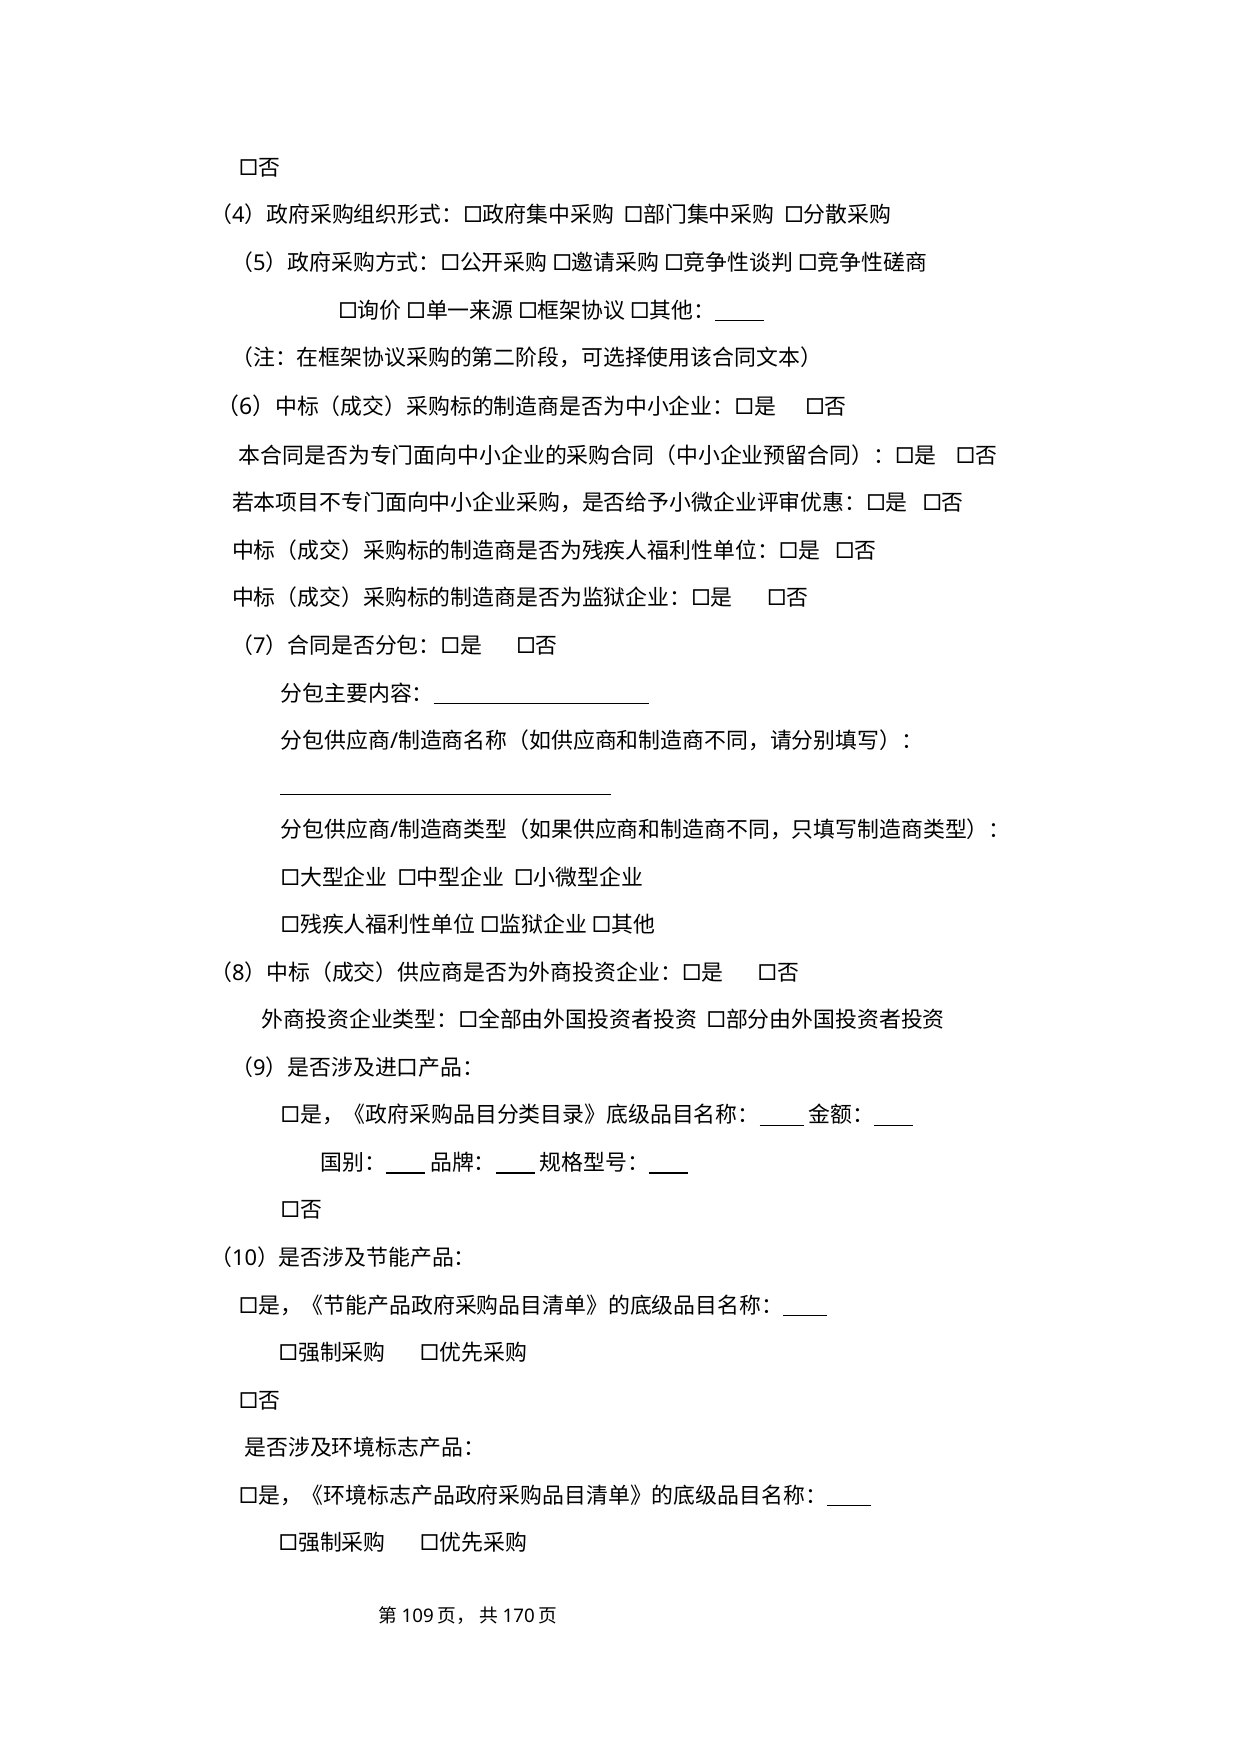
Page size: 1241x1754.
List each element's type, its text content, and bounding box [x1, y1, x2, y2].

list 国别： 品牌： 规格型号： [187, 1145, 1053, 1177]
list 是，《政府采购品目分类目录》底级品目名称： 金额： [187, 1097, 1053, 1129]
list （4）政府采购组织形式：政府集中采购 部门集中采购 分散采购 [187, 197, 1053, 229]
text 残疾人福利性单位 监狱企业 其他 [187, 907, 1053, 939]
list 中标（成交）采购标的制造商是否为残疾人福利性单位：是 否 [187, 533, 1053, 564]
list （注：在框架协议采购的第二阶段，可选择使用该合同文本） [187, 340, 1053, 372]
text 分包主要内容： [187, 676, 1053, 707]
list 询价 单一来源 框架协议 其他： [187, 293, 1053, 324]
list （5）政府采购方式：公开采购 邀请采购 竞争性谈判 竞争性磋商 [187, 245, 1053, 277]
text 否 [187, 1192, 1053, 1224]
list 否 [187, 1383, 1053, 1414]
text 外商投资企业类型：全部由外国投资者投资 部分由外国投资者投资 [187, 1002, 1053, 1034]
list （8）中标（成交）供应商是否为外商投资企业：是 否 [187, 955, 1053, 987]
list 中标（成交）采购标的制造商是否为监狱企业：是 否 [187, 580, 1053, 612]
text （7）合同是否分包：是 否 [187, 628, 1053, 660]
list 强制采购 优先采购 [187, 1335, 1053, 1367]
list 本合同是否为专门面向中小企业的采购合同（中小企业预留合同）：是 否 [187, 438, 1053, 469]
list 强制采购 优先采购 [187, 1525, 1053, 1557]
text 分包供应商/制造商名称（如供应商和制造商不同，请分别填写）： [187, 723, 1053, 755]
list 是，《环境标志产品政府采购品目清单》的底级品目名称： [187, 1478, 1053, 1509]
list 若本项目不专门面向中小企业采购，是否给予小微企业评审优惠：是 否 [187, 485, 1053, 517]
text 大型企业 中型企业 小微型企业 [187, 860, 1053, 891]
text 分包供应商/制造商类型（如果供应商和制造商不同，只填写制造商类型）： [187, 812, 1053, 844]
list （9）是否涉及进口产品： [187, 1050, 1053, 1082]
list （6）中标（成交）采购标的制造商是否为中小企业：是 否 [187, 388, 1053, 421]
list （10）是否涉及节能产品： [187, 1240, 1053, 1272]
list 是否涉及环境标志产品： [187, 1430, 1053, 1462]
list 否 [187, 150, 1053, 182]
list 是，《节能产品政府采购品目清单》的底级品目名称： [187, 1288, 1053, 1319]
